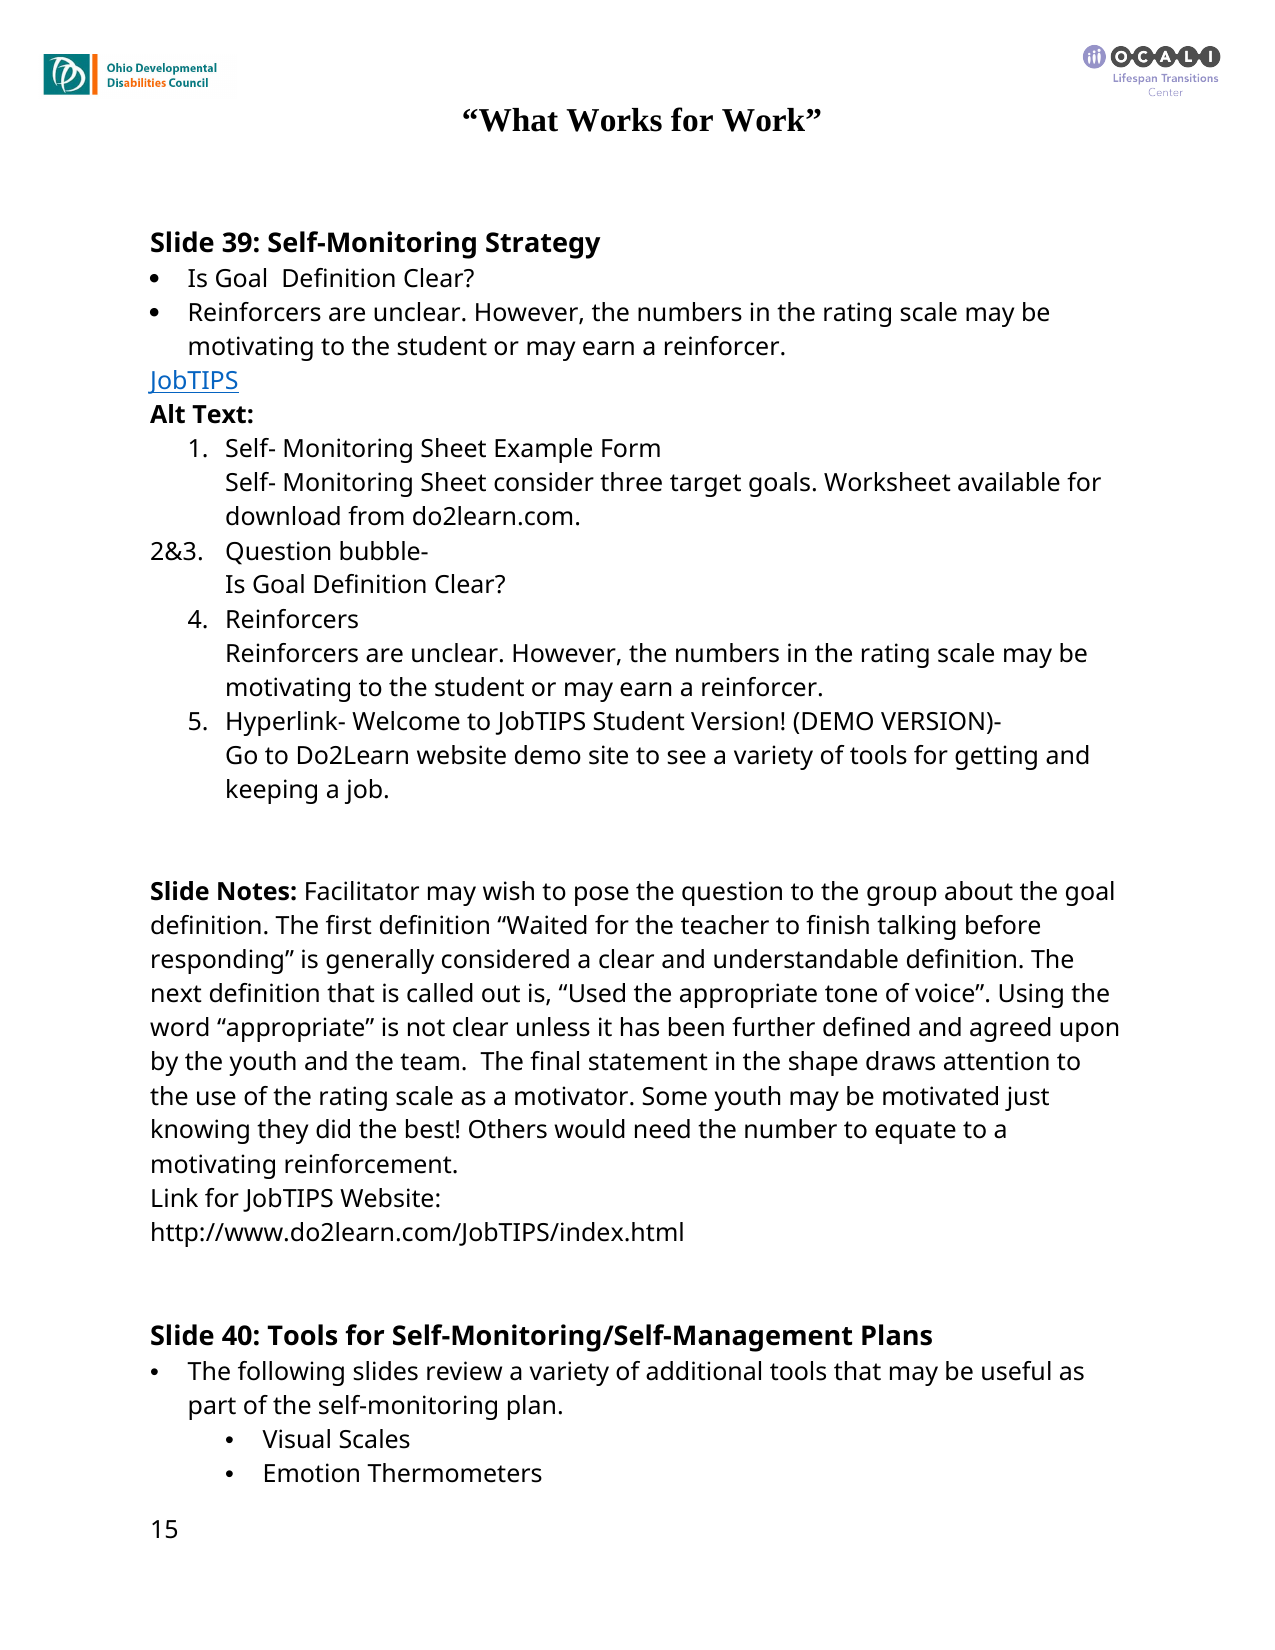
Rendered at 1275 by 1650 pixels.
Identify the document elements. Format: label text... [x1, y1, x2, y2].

text Self- Monitoring Sheet consider three target goals. Worksheet available for download from do2learn.com. [225, 465, 1125, 533]
list Reinforcers are unclear. However, the numbers in the rating scale may be motivating to the student or may earn a reinforcer. [150, 295, 1125, 363]
text Slide Notes: Facilitator may wish to pose the question to the group about the goal definition. The first definition “Waited for the teacher to finish talking before responding” is generally considered a clear and understandable definition. The next definition that is called out is, “Used the appropriate tone of voice”. Using the word “appropriate” is not clear unless it has been further defined and agreed upon by the youth and the team. The final statement in the shape draws attention to the use of the rating scale as a motivator. Some youth may be motivated just knowing they did the best! Others would need the number to equate to a motivating reinforcement. [150, 874, 1125, 1180]
list Reinforcers are unclear. However, the numbers in the rating scale may be motivating to the student or may earn a reinforcer. [225, 635, 1125, 703]
list Hyperlink- Welcome to JobTIPS Student Version! (DEMO VERSION)- [187, 703, 1125, 737]
text 2&3. Question bubble- [150, 533, 1125, 567]
picture [1080, 43, 1224, 99]
list Self- Monitoring Sheet Example Form [187, 431, 1125, 465]
list Reinforcers [187, 601, 1125, 635]
subtitle Slide 39: Self-Monitoring Strategy [150, 224, 1125, 261]
list Go to Do2Learn website demo site to see a variety of tools for getting and keeping a job. [225, 737, 1125, 806]
text http://www.do2learn.com/JobTIPS/index.html [150, 1214, 1125, 1248]
text JobTIPS [150, 363, 1125, 397]
list Emotion Thermometers [225, 1456, 1125, 1490]
subtitle Alt Text: [150, 397, 1125, 431]
picture [38, 54, 238, 99]
list The following slides review a variety of additional tools that may be useful as part of the self-monitoring plan. [150, 1353, 1125, 1422]
list Is Goal Definition Clear? [150, 261, 1125, 295]
list Is Goal Definition Clear? [225, 567, 1125, 601]
list Visual Scales [225, 1422, 1125, 1456]
text Link for JobTIPS Website: [150, 1180, 1125, 1214]
subtitle Slide 40: Tools for Self-Monitoring/Self-Management Plans [150, 1317, 1125, 1353]
